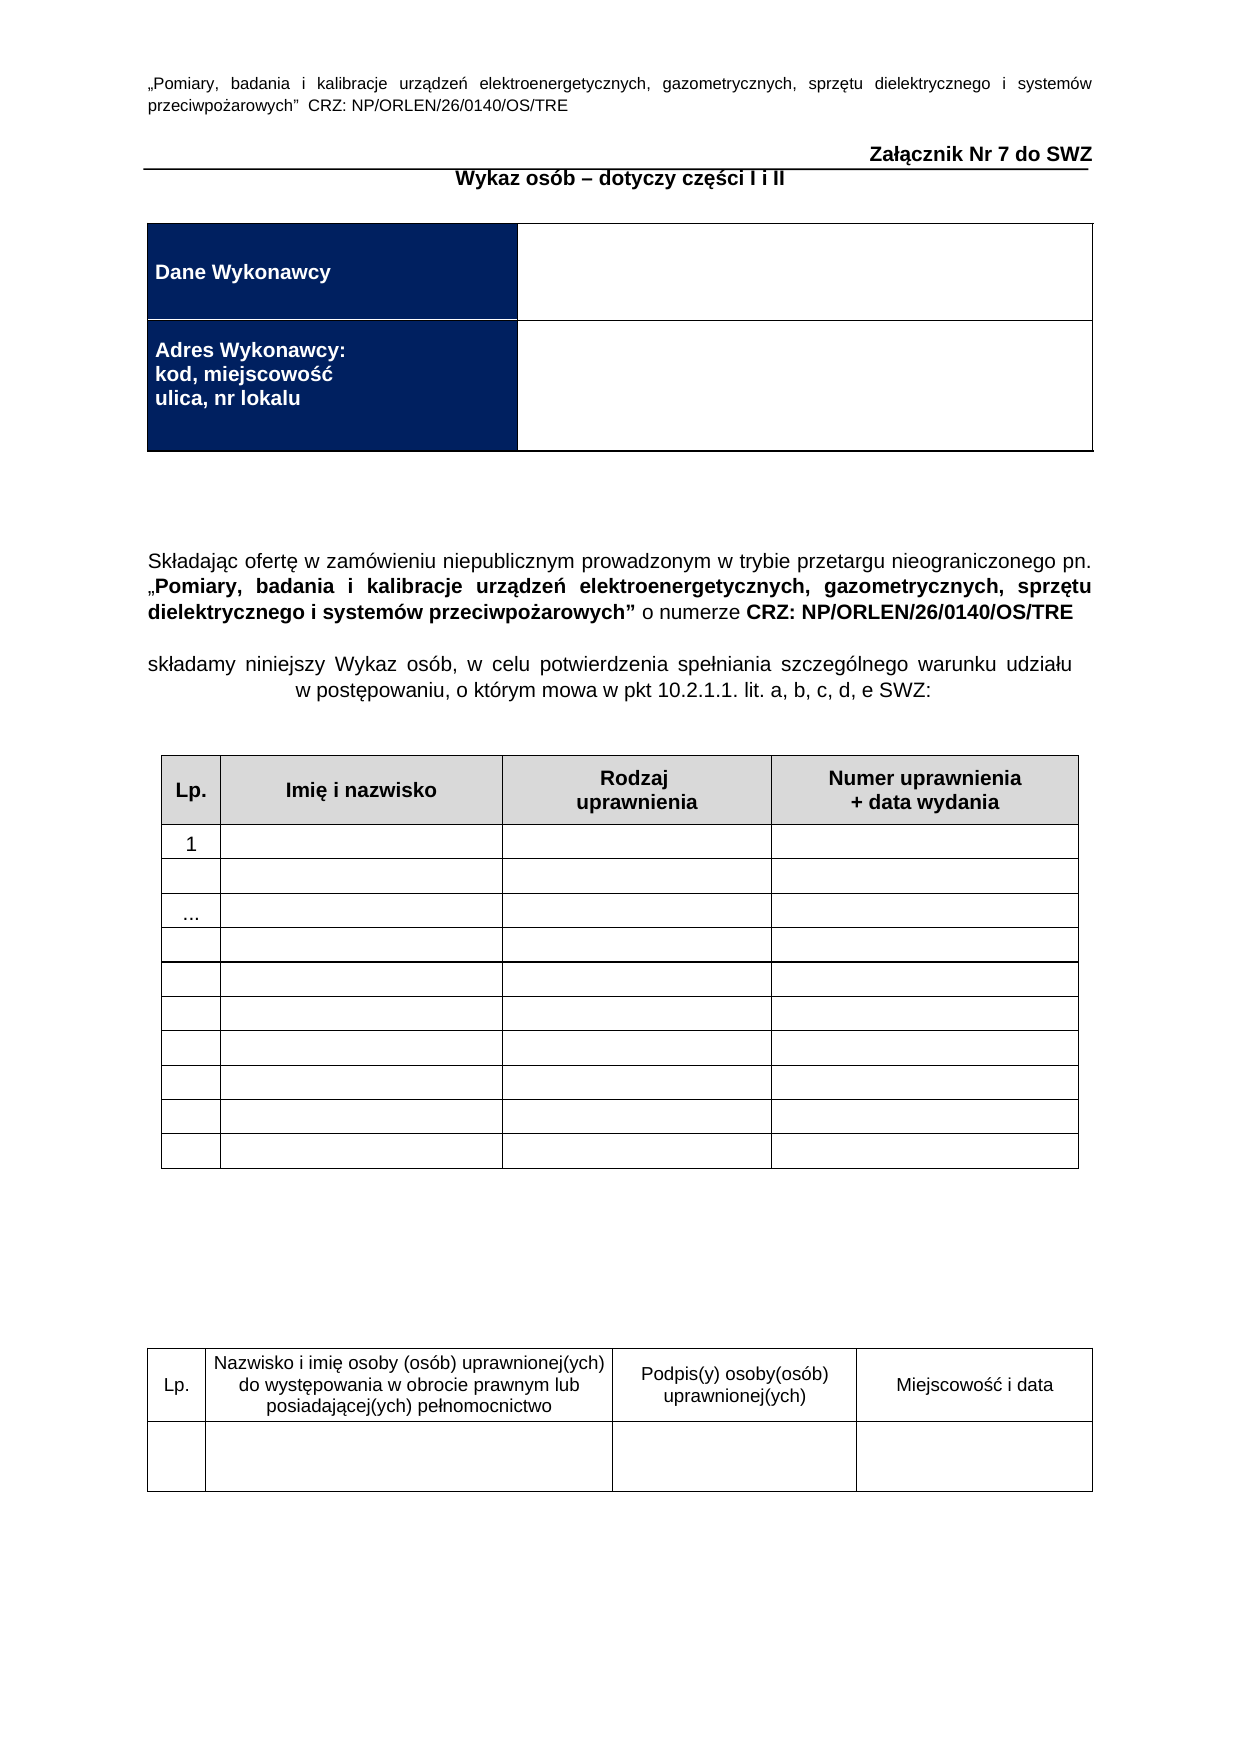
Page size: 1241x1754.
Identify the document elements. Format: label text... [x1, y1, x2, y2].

table_cell [503, 928, 771, 961]
table_cell [221, 1100, 502, 1133]
table_cell [772, 928, 1078, 961]
table_cell [772, 1134, 1078, 1168]
table_header [518, 224, 1092, 319]
table_cell [162, 963, 220, 996]
text Załącznik Nr 7 do SWZ [148, 142, 1093, 166]
table_cell [503, 825, 771, 858]
table_header Rodzaj uprawnienia [503, 756, 771, 824]
table_cell [221, 894, 502, 927]
table_cell [503, 1031, 771, 1064]
table_cell [503, 997, 771, 1030]
table_header Podpis(y) osoby(osób) uprawnionej(ych) [613, 1349, 856, 1421]
table_header Dane Wykonawcy [148, 224, 517, 319]
table_cell [503, 963, 771, 996]
table_cell [772, 1031, 1078, 1064]
table_cell [503, 1134, 771, 1168]
table_cell [162, 1066, 220, 1099]
table_header Imię i nazwisko [221, 756, 502, 824]
table_cell [772, 997, 1078, 1030]
table_cell 1 [162, 825, 220, 858]
table_cell [772, 963, 1078, 996]
table_cell [221, 1134, 502, 1168]
table_cell [503, 894, 771, 927]
table_cell [772, 825, 1078, 858]
table_cell [162, 1031, 220, 1064]
table_cell [162, 1134, 220, 1168]
table_cell [162, 859, 220, 893]
table_cell [221, 1031, 502, 1064]
text składamy niniejszy Wykaz osób, w celu potwierdzenia spełniania szczególnego warunku udziału w postępowaniu, o którym mowa w pkt 10.2.1.1. lit. a, b, c, d, e SWZ: [148, 652, 1093, 702]
table_cell [221, 859, 502, 893]
table_cell ... [162, 894, 220, 927]
table_cell [221, 928, 502, 961]
table_header Lp. [148, 1349, 205, 1421]
table_cell [221, 963, 502, 996]
table_cell [613, 1422, 856, 1491]
table_cell [162, 928, 220, 961]
table_cell [221, 825, 502, 858]
table_cell [772, 859, 1078, 893]
table_cell [162, 997, 220, 1030]
table_cell [772, 1100, 1078, 1133]
table_cell [772, 1066, 1078, 1099]
text Wykaz osób – dotyczy części I i II [148, 166, 1093, 190]
table_cell [503, 1100, 771, 1133]
table_cell [503, 859, 771, 893]
table_cell [162, 1100, 220, 1133]
table_cell [503, 1066, 771, 1099]
table_cell [772, 894, 1078, 927]
table_header Numer uprawnienia + data wydania [772, 756, 1078, 824]
table_cell [148, 1422, 205, 1491]
table_header Lp. [162, 756, 220, 824]
table_cell [857, 1422, 1092, 1491]
table_cell [206, 1422, 612, 1491]
table_cell [221, 1066, 502, 1099]
table_cell Adres Wykonawcy: kod, miejscowość ulica, nr lokalu [148, 321, 517, 450]
table_cell [518, 321, 1092, 450]
table_header Miejscowość i data [857, 1349, 1092, 1421]
table_header Nazwisko i imię osoby (osób) uprawnionej(ych) do występowania w obrocie prawnym lub posiadającej(ych) pełnomocnictwo [206, 1349, 612, 1421]
table_cell [221, 997, 502, 1030]
text Składając ofertę w zamówieniu niepublicznym prowadzonym w trybie przetargu nieograniczonego pn. „Pomiary, badania i kalibracje urządzeń elektroenergetycznych, gazometrycznych, sprzętu dielektrycznego i systemów przeciwpożarowych” o numerze CRZ: NP/ORLEN/26/0140/OS/TRE [148, 548, 1093, 624]
